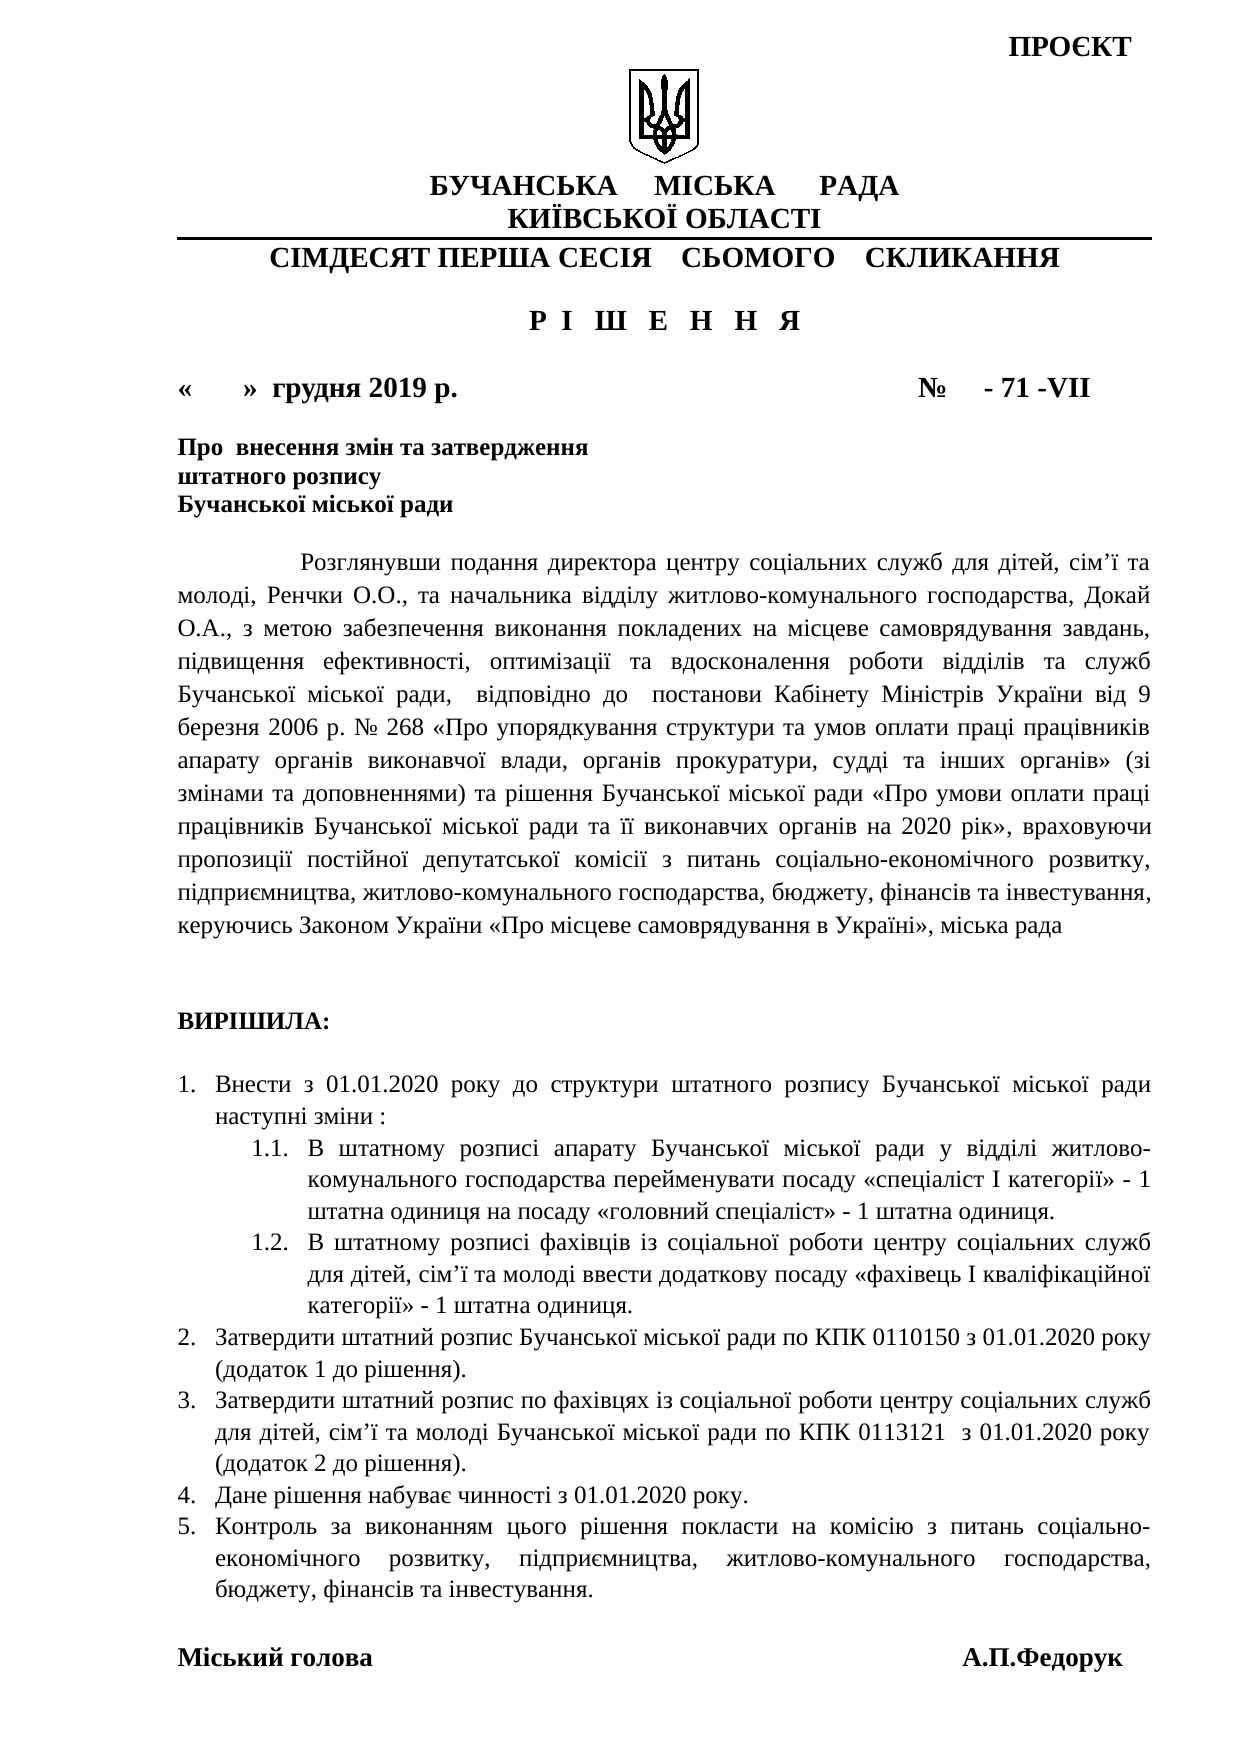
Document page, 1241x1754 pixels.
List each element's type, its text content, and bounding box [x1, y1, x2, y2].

list Затвердити штатний розпис Бучанської міської ради по КПК 0110150 з 01.01.2020 року (додаток 1 до рішення). [177, 1322, 1152, 1382]
text СІМДЕСЯТ ПЕРША СЕСІЯ СЬОМОГО СКЛИКАННЯ [177, 240, 1152, 274]
subtitle ПРОЄКТ [177, 29, 1152, 63]
text штатного розпису [177, 461, 1152, 489]
list В штатному розписі апарату Бучанської міської ради у відділі житлово-комунального господарства перейменувати посаду «спеціаліст І категорії» - 1 штатна одиниця на посаду «головний спеціаліст» - 1 штатна одиниця. [251, 1133, 1152, 1224]
text Про внесення змін та затвердження [177, 432, 1152, 461]
subtitle Р І Ш Е Н Н Я [177, 303, 1152, 336]
subtitle КИЇВСЬКОЇ ОБЛАСТІ [177, 201, 1152, 237]
list В штатному розписі фахівців із соціальної роботи центру соціальних служб для дітей, сім’ї та молоді ввести додаткову посаду «фахівець І кваліфікаційної категорії» - 1 штатна одиниця. [251, 1227, 1152, 1319]
list Контроль за виконанням цього рішення покласти на комісію з питань соціально-економічного розвитку, підприємництва, житлово-комунального господарства, бюджету, фінансів та інвестування. [177, 1511, 1152, 1603]
list Дане рішення набуває чинності з 01.01.2020 року. [177, 1480, 1152, 1509]
text Міський голова А.П.Федорук [177, 1641, 1152, 1672]
text Розглянувши подання директора центру соціальних служб для дітей, сім’ї та молоді, Ренчки О.О., та начальника відділу житлово-комунального господарства, Докай О.А., з метою забезпечення виконання покладених на місцеве самоврядування завдань, підвищення ефективності, оптимізації та вдосконалення роботи відділів та служб Бучанської міської ради, відповідно до постанови Кабінету Міністрів України від 9 березня 2006 р. № 268 «Про упорядкування структури та умов оплати праці працівників апарату органів виконавчої влади, органів прокуратури, судді та інших органів» (зі змінами та доповненнями) та рішення Бучанської міської ради «Про умови оплати праці працівників Бучанської міської ради та її виконавчих органів на 2020 рік», враховуючи пропозиції постійної депутатської комісії з питань соціально-економічного розвитку, підприємництва, житлово-комунального господарства, бюджету, фінансів та інвестування, керуючись Законом України «Про місцеве самоврядування в Україні», міська рада [177, 547, 1152, 939]
text ВИРІШИЛА: [177, 1006, 1152, 1035]
list Внести з 01.01.2020 року до структури штатного розпису Бучанської міської ради наступні зміни : [177, 1069, 1152, 1130]
text БУЧАНСЬКА МІСЬКА РАДА [177, 168, 1152, 201]
subtitle « » грудня 2019 р. № - 71 -VІІ [177, 370, 1152, 403]
list Затвердити штатний розпис по фахівцях із соціальної роботи центру соціальних служб для дітей, сім’ї та молоді Бучанської міської ради по КПК 0113121 з 01.01.2020 року (додаток 2 до рішення). [177, 1385, 1152, 1477]
text Бучанської міської ради [177, 489, 1152, 518]
